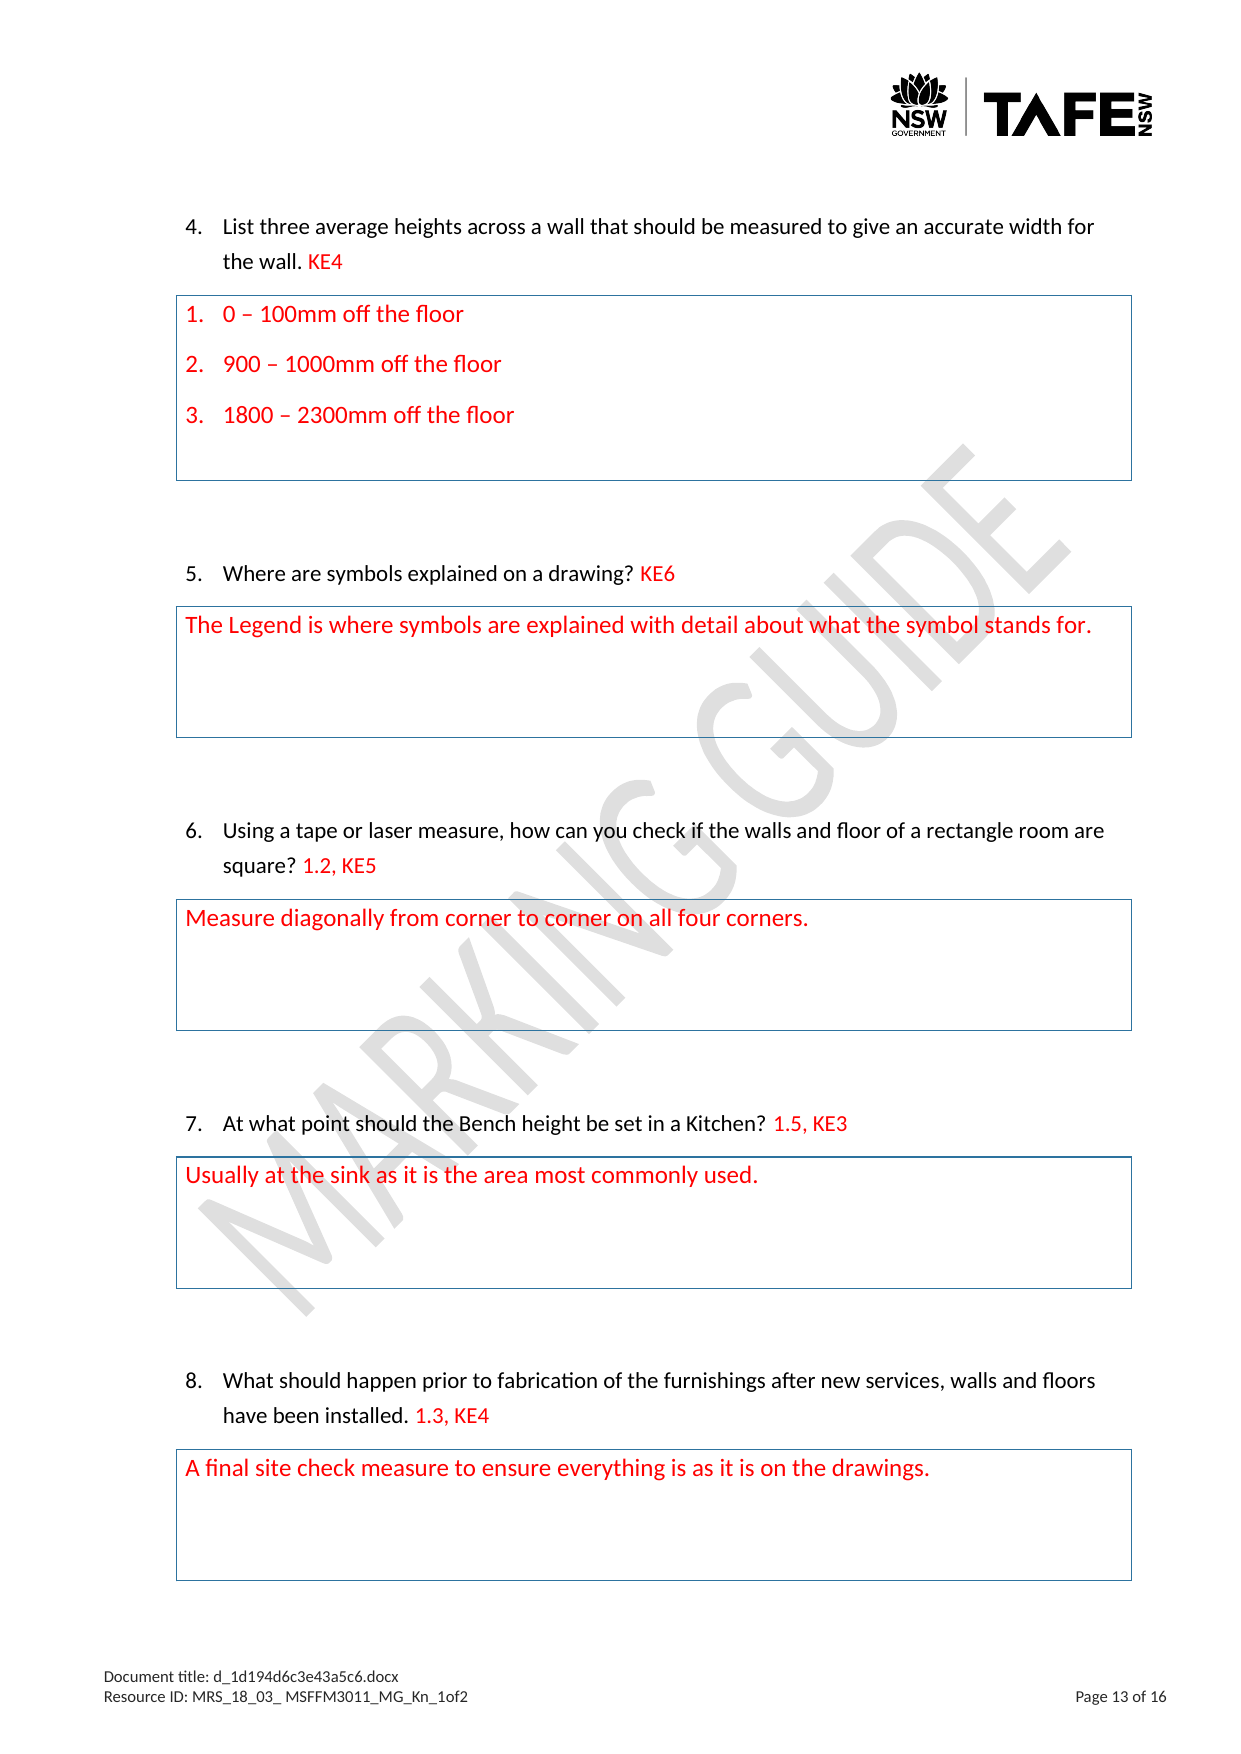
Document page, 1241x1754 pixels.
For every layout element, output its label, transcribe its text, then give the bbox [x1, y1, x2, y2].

list What should happen prior to fabrication of the furnishings after new services, walls and floors have been installed. 1.3, KE4 [185, 1366, 1122, 1429]
text Measure diagonally from corner to corner on all four corners. [177, 900, 1131, 932]
list 900 – 1000mm off the floor [177, 345, 1131, 379]
text The Legend is where symbols are explained with detail about what the symbol stands for. [177, 607, 1131, 640]
list 0 – 100mm off the floor [177, 296, 1131, 328]
list At what point should the Bench height be set in a Kitchen? 1.5, KE3 [185, 1109, 1122, 1137]
text Usually at the sink as it is the area most commonly used. [177, 1158, 1131, 1190]
list Using a tape or laser measure, how can you check if the walls and floor of a rectangle room are square? 1.2, KE5 [185, 816, 1122, 879]
list 1800 – 2300mm off the floor [177, 396, 1131, 430]
list List three average heights across a wall that should be measured to give an accurate width for the wall. KE4 [185, 212, 1122, 275]
list Where are symbols explained on a drawing? KE6 [185, 559, 1122, 587]
picture [890, 71, 1152, 137]
text A final site check measure to ensure everything is as it is on the drawings. [177, 1450, 1131, 1483]
